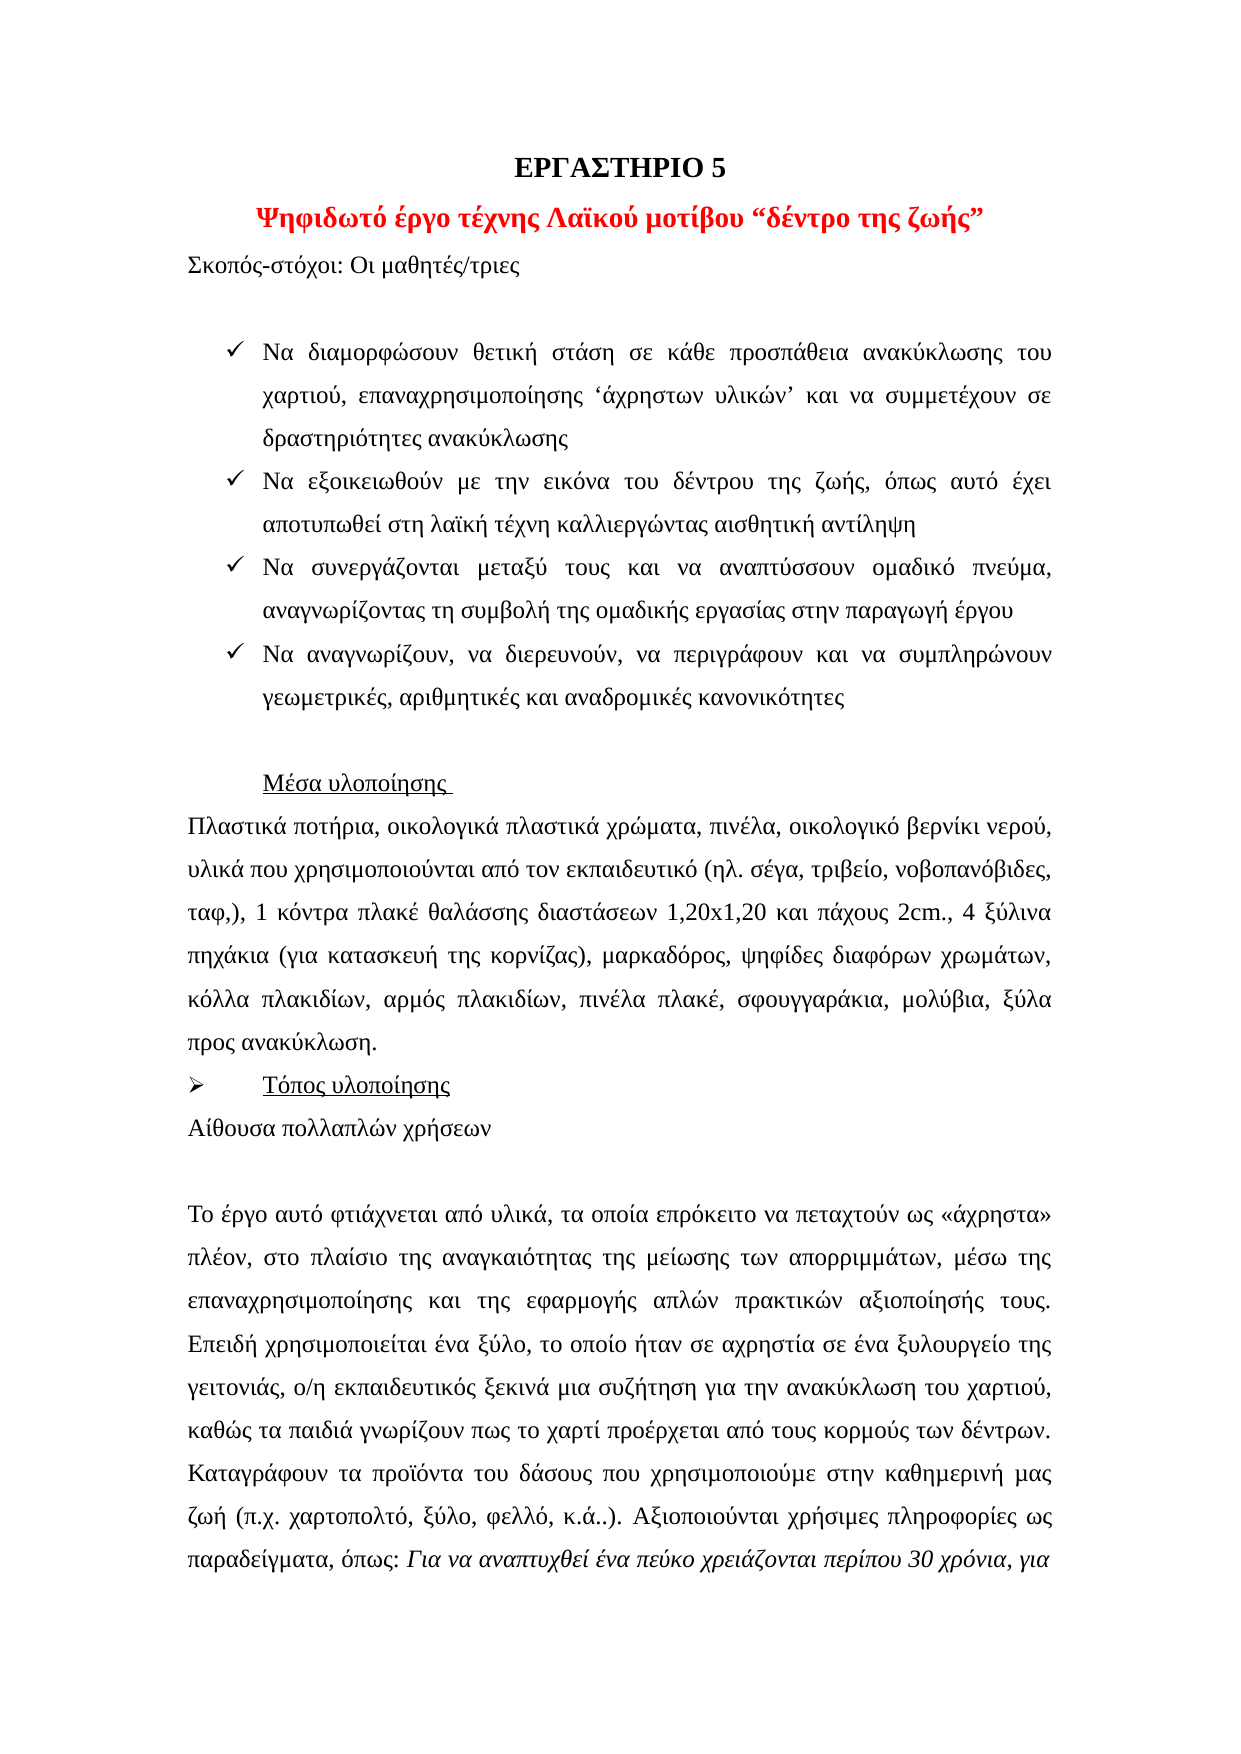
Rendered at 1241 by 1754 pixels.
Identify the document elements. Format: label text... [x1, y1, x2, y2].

list Να αναγνωρίζουν, να διερευνούν, να περιγράφουν και να συμπληρώνουν γεωμετρικές, αριθμητικές και αναδρομικές κανονικότητες [225, 639, 1053, 711]
list Τόπος υλοποίησης [187, 1070, 1053, 1099]
list Να εξοικειωθούν με την εικόνα του δέντρου της ζωής, όπως αυτό έχει αποτυπωθεί στη λαϊκή τέχνη καλλιεργώντας αισθητική αντίληψη [225, 466, 1053, 538]
text Ψηφιδωτό έργο τέχνης Λαϊκού μοτίβου “δέντρο της ζωής” [187, 200, 1053, 234]
list Να διαμορφώσουν θετική στάση σε κάθε προσπάθεια ανακύκλωσης του χαρτιού, επαναχρησιμοποίησης ‘άχρηστων υλικών’ και να συμμετέχουν σε δραστηριότητες ανακύκλωσης [225, 337, 1053, 452]
text Πλαστικά ποτήρια, οικολογικά πλαστικά χρώματα, πινέλα, οικολογικό βερνίκι νερού, υλικά που χρησιμοποιούνται από τον εκπαιδευτικό (ηλ. σέγα, τριβείο, νοβοπανόβιδες, ταφ,), 1 κόντρα πλακέ θαλάσσης διαστάσεων 1,20x1,20 και πάχους 2cm., 4 ξύλινα πηχάκια (για κατασκευή της κορνίζας), μαρκαδόρος, ψηφίδες διαφόρων χρωμάτων, κόλλα πλακιδίων, αρμός πλακιδίων, πινέλα πλακέ, σφουγγαράκια, μολύβια, ξύλα προς ανακύκλωση. [187, 811, 1053, 1056]
text ΕΡΓΑΣΤΗΡΙΟ 5 [187, 150, 1053, 183]
text Αίθουσα πολλαπλών χρήσεων [187, 1113, 1053, 1142]
list Να συνεργάζονται μεταξύ τους και να αναπτύσσουν ομαδικό πνεύμα, αναγνωρίζοντας τη συμβολή της ομαδικής εργασίας στην παραγωγή έργου [225, 552, 1053, 624]
text Σκοπός-στόχοι: Οι μαθητές/τριες [187, 251, 1053, 279]
text Μέσα υλοποίησης [262, 768, 1053, 797]
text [187, 1199, 1053, 1573]
